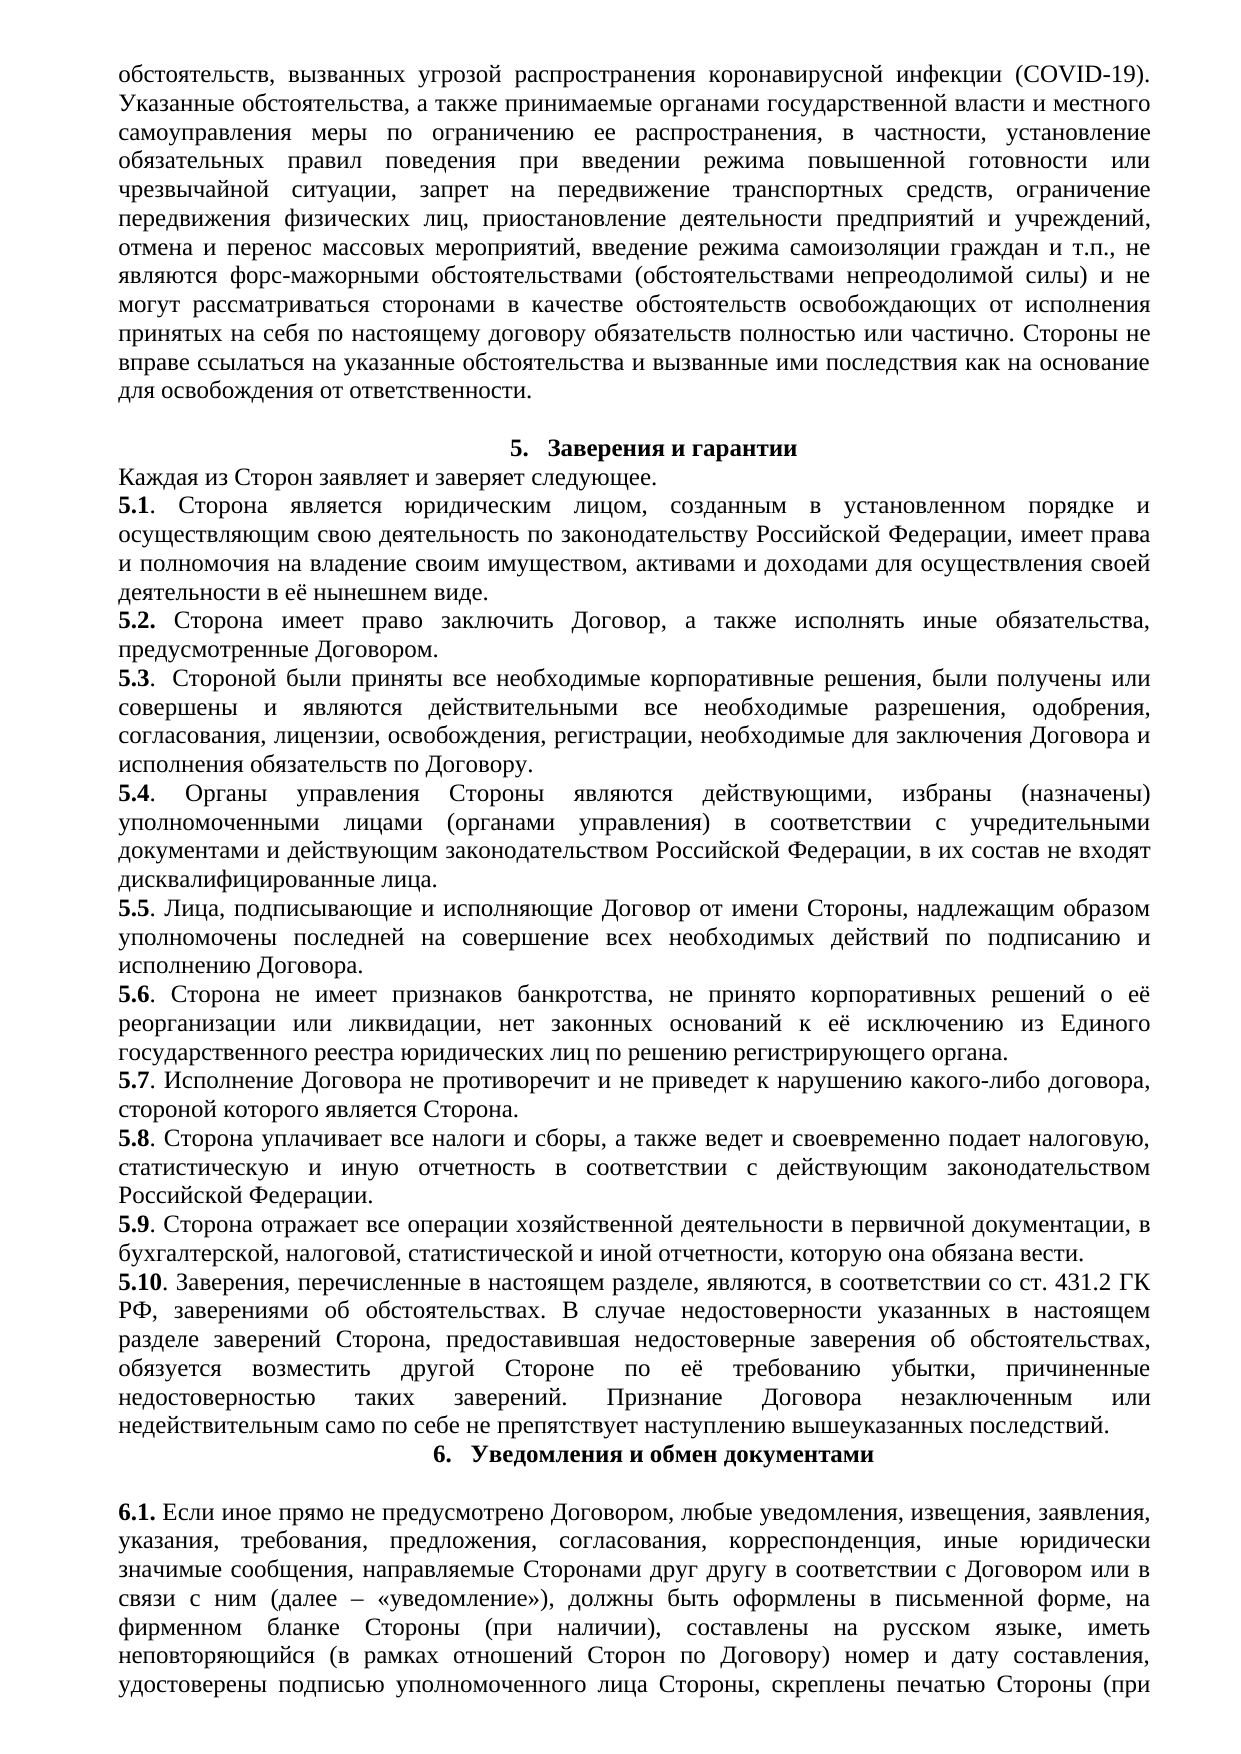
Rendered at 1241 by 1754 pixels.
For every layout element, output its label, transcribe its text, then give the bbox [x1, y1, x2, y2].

text Каждая из Сторон заявляет и заверяет следующее. [118, 462, 1152, 490]
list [118, 1497, 1152, 1698]
text 5.3. Стороной были приняты все необходимые корпоративные решения, были получены или совершены и являются действительными все необходимые разрешения, одобрения, согласования, лицензии, освобождения, регистрации, необходимые для заключения Договора и исполнения обязательств по Договору. [118, 663, 1152, 778]
text 5.8. Сторона уплачивает все налоги и сборы, а также ведет и своевременно подает налоговую, статистическую и иную отчетность в соответствии с действующим законодательством Российской Федерации. [118, 1123, 1152, 1209]
text 5.4. Органы управления Стороны являются действующими, избраны (назначены) уполномоченными лицами (органами управления) в соответствии с учредительными документами и действующим законодательством Российской Федерации, в их состав не входят дисквалифицированные лица. [118, 778, 1152, 893]
text 5.1. Сторона является юридическим лицом, созданным в установленном порядке и осуществляющим свою деятельность по законодательству Российской Федерации, имеет права и полномочия на владение своим имуществом, активами и доходами для осуществления своей деятельности в её нынешнем виде. [118, 490, 1152, 605]
text 5.7. Исполнение Договора не противоречит и не приведет к нарушению какого-либо договора, стороной которого является Сторона. [118, 1065, 1152, 1123]
text 5.6. Сторона не имеет признаков банкротства, не принято корпоративных решений о её реорганизации или ликвидации, нет законных оснований к её исключению из Единого государственного реестра юридических лиц по решению регистрирующего органа. [118, 979, 1152, 1065]
text 5.9. Сторона отражает все операции хозяйственной деятельности в первичной документации, в бухгалтерской, налоговой, статистической и иной отчетности, которую она обязана вести. [118, 1209, 1152, 1267]
list Уведомления и обмен документами [156, 1439, 1152, 1468]
list Заверения и гарантии [156, 433, 1152, 462]
list 5.10. Заверения, перечисленные в настоящем разделе, являются, в соответствии со ст. 431.2 ГК РФ, заверениями об обстоятельствах. В случае недостоверности указанных в настоящем разделе заверений Сторона, предоставившая недостоверные заверения об обстоятельствах, обязуется возместить другой Стороне по её требованию убытки, причиненные недостоверностью таких заверений. Признание Договора незаключенным или недействительным само по себе не препятствует наступлению вышеуказанных последствий. [118, 1267, 1152, 1439]
text 5.5. Лица, подписывающие и исполняющие Договор от имени Стороны, надлежащим образом уполномочены последней на совершение всех необходимых действий по подписанию и исполнению Договора. [118, 893, 1152, 979]
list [118, 59, 1152, 404]
text 5.2. Сторона имеет право заключить Договор, а также исполнять иные обязательства, предусмотренные Договором. [118, 605, 1152, 663]
